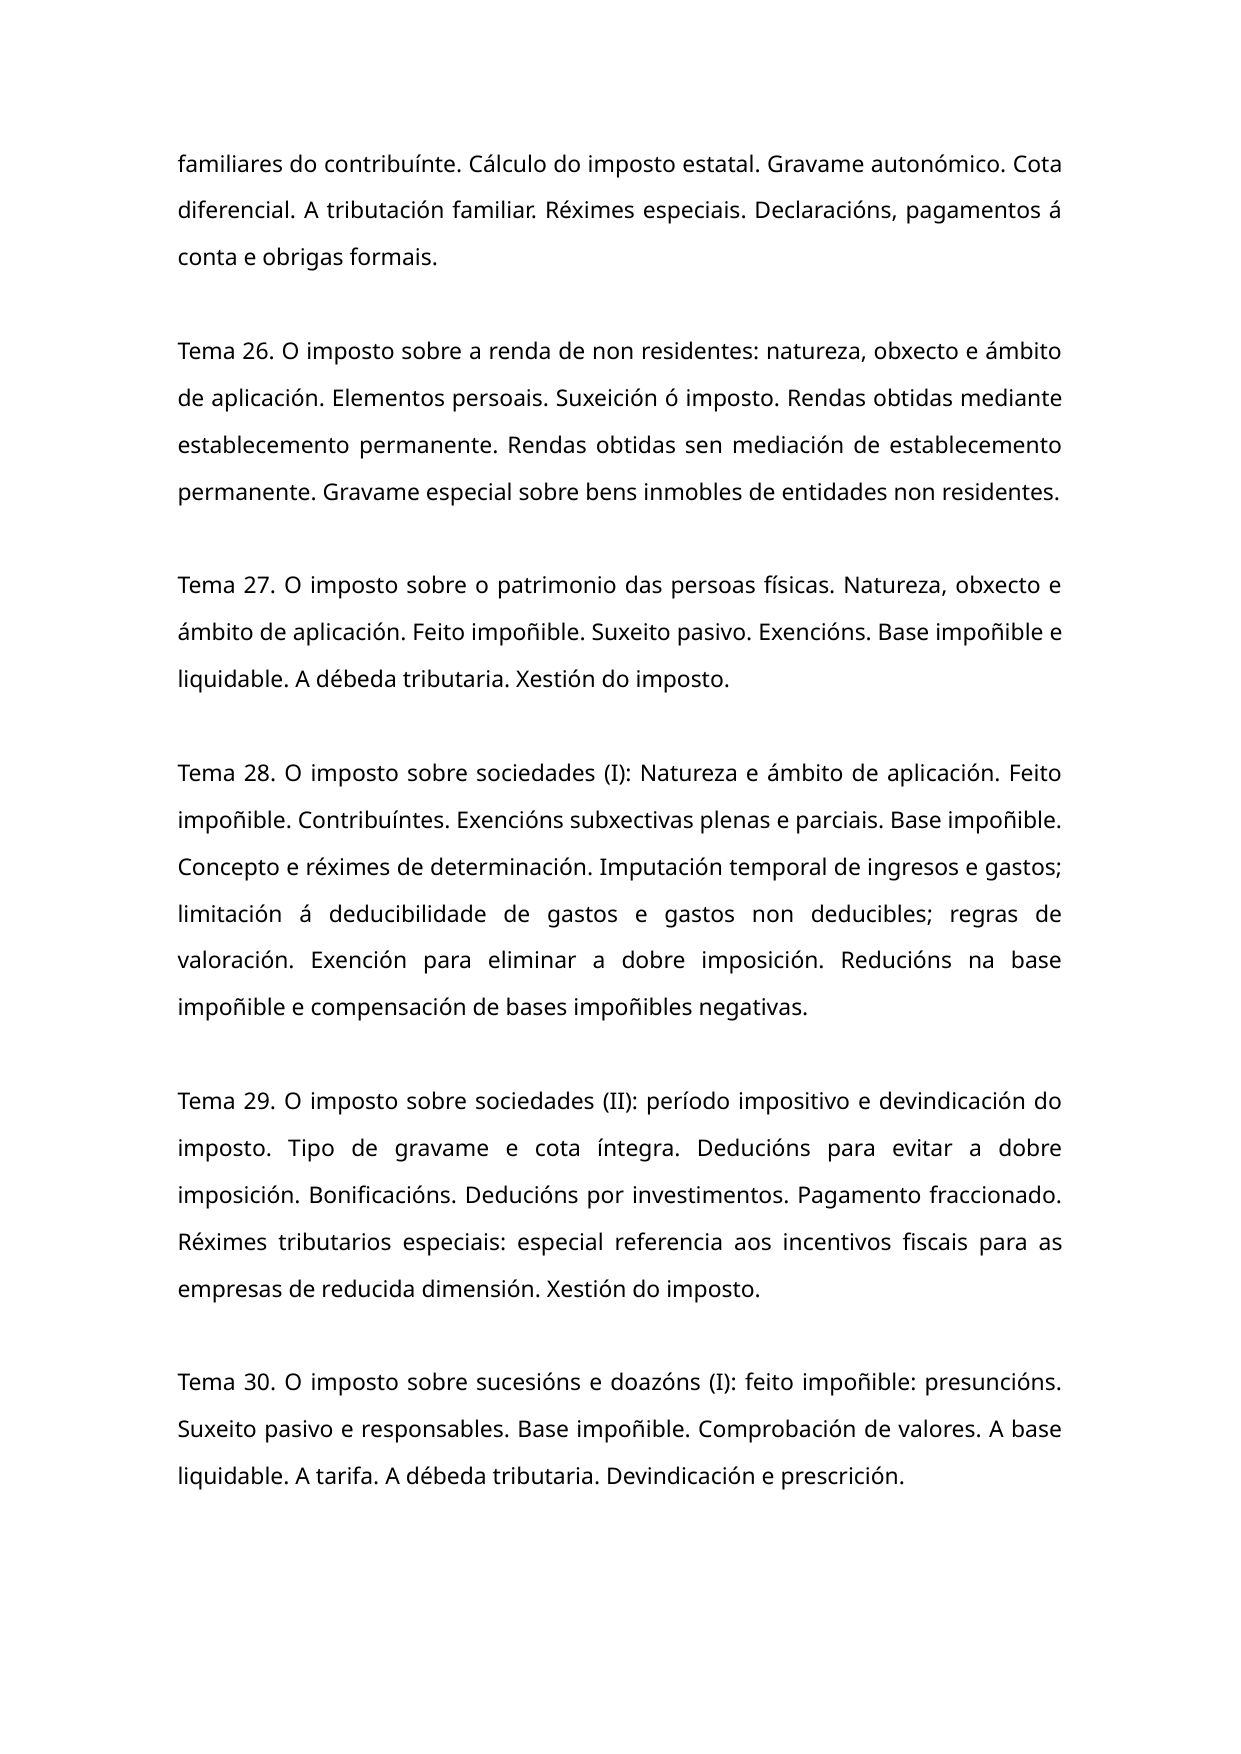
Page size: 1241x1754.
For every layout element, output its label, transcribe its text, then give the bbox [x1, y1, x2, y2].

text Tema 30. O imposto sobre sucesións e doazóns (I): feito impoñible: presuncións. Suxeito pasivo e responsables. Base impoñible. Comprobación de valores. A base liquidable. A tarifa. A débeda tributaria. Devindicación e prescrición. [177, 1366, 1063, 1491]
text Tema 26. O imposto sobre a renda de non residentes: natureza, obxecto e ámbito de aplicación. Elementos persoais. Suxeición ó imposto. Rendas obtidas mediante establecemento permanente. Rendas obtidas sen mediación de establecemento permanente. Gravame especial sobre bens inmobles de entidades non residentes. [177, 335, 1063, 507]
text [177, 148, 1063, 273]
text Tema 29. O imposto sobre sociedades (II): período impositivo e devindicación do imposto. Tipo de gravame e cota íntegra. Deducións para evitar a dobre imposición. Bonificacións. Deducións por investimentos. Pagamento fraccionado. Réximes tributarios especiais: especial referencia aos incentivos fiscais para as empresas de reducida dimensión. Xestión do imposto. [177, 1085, 1063, 1304]
text Tema 28. O imposto sobre sociedades (I): Natureza e ámbito de aplicación. Feito impoñible. Contribuíntes. Exencións subxectivas plenas e parciais. Base impoñible. Concepto e réximes de determinación. Imputación temporal de ingresos e gastos; limitación á deducibilidade de gastos e gastos non deducibles; regras de valoración. Exención para eliminar a dobre imposición. Reducións na base impoñible e compensación de bases impoñibles negativas. [177, 757, 1063, 1023]
text Tema 27. O imposto sobre o patrimonio das persoas físicas. Natureza, obxecto e ámbito de aplicación. Feito impoñible. Suxeito pasivo. Exencións. Base impoñible e liquidable. A débeda tributaria. Xestión do imposto. [177, 569, 1063, 694]
